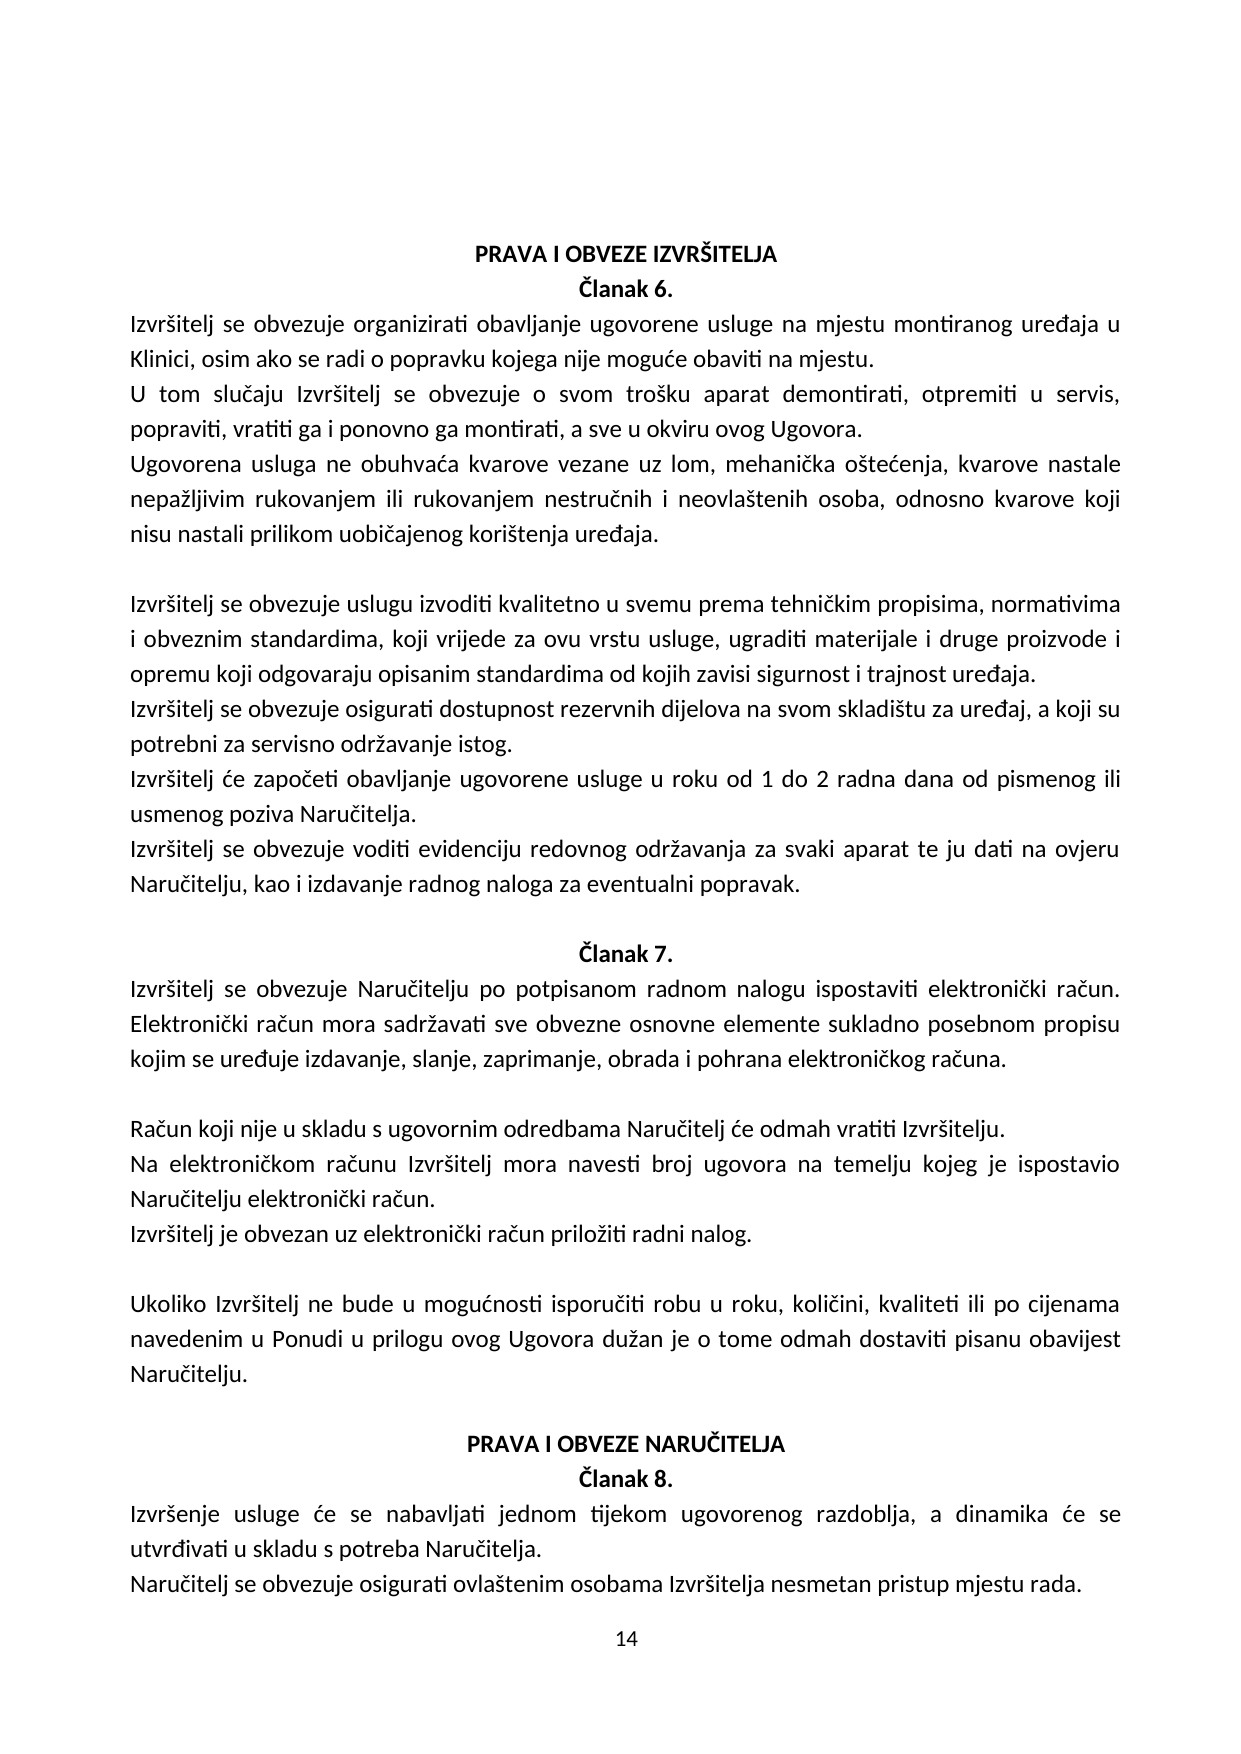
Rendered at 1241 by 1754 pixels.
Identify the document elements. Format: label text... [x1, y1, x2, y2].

text U tom slučaju Izvršitelj se obvezuje o svom trošku aparat demontirati, otpremiti u servis, popraviti, vratiti ga i ponovno ga montirati, a sve u okviru ovog Ugovora. [130, 378, 1122, 443]
text Naručitelj se obvezuje osigurati ovlaštenim osobama Izvršitelja nesmetan pristup mjestu rada. [130, 1568, 1122, 1598]
text Ukoliko Izvršitelj ne bude u mogućnosti isporučiti robu u roku, količini, kvaliteti ili po cijenama navedenim u Ponudi u prilogu ovog Ugovora dužan je o tome odmah dostaviti pisanu obavijest Naručitelju. [130, 1288, 1122, 1388]
text Članak 7. [130, 938, 1122, 968]
text PRAVA I OBVEZE NARUČITELJA [130, 1428, 1122, 1458]
text Izvršitelj se obvezuje Naručitelju po potpisanom radnom nalogu ispostaviti elektronički račun. Elektronički račun mora sadržavati sve obvezne osnovne elemente sukladno posebnom propisu kojim se uređuje izdavanje, slanje, zaprimanje, obrada i pohrana elektroničkog računa. [130, 973, 1122, 1073]
text Izvršitelj će započeti obavljanje ugovorene usluge u roku od 1 do 2 radna dana od pismenog ili usmenog poziva Naručitelja. [130, 763, 1122, 828]
text Izvršitelj se obvezuje organizirati obavljanje ugovorene usluge na mjestu montiranog uređaja u Klinici, osim ako se radi o popravku kojega nije moguće obaviti na mjestu. [130, 308, 1122, 373]
text PRAVA I OBVEZE IZVRŠITELJA [130, 238, 1122, 268]
text Izvršitelj se obvezuje voditi evidenciju redovnog održavanja za svaki aparat te ju dati na ovjeru Naručitelju, kao i izdavanje radnog naloga za eventualni popravak. [130, 833, 1122, 898]
text Izvršitelj se obvezuje uslugu izvoditi kvalitetno u svemu prema tehničkim propisima, normativima i obveznim standardima, koji vrijede za ovu vrstu usluge, ugraditi materijale i druge proizvode i opremu koji odgovaraju opisanim standardima od kojih zavisi sigurnost i trajnost uređaja. [130, 588, 1122, 688]
text Izvršitelj je obvezan uz elektronički račun priložiti radni nalog. [130, 1218, 1122, 1248]
text Izvršitelj se obvezuje osigurati dostupnost rezervnih dijelova na svom skladištu za uređaj, a koji su potrebni za servisno održavanje istog. [130, 693, 1122, 758]
text Ugovorena usluga ne obuhvaća kvarove vezane uz lom, mehanička oštećenja, kvarove nastale nepažljivim rukovanjem ili rukovanjem nestručnih i neovlaštenih osoba, odnosno kvarove koji nisu nastali prilikom uobičajenog korištenja uređaja. [130, 448, 1122, 548]
text Izvršenje usluge će se nabavljati jednom tijekom ugovorenog razdoblja, a dinamika će se utvrđivati u skladu s potreba Naručitelja. [130, 1498, 1122, 1563]
text Članak 6. [130, 273, 1122, 303]
text Na elektroničkom računu Izvršitelj mora navesti broj ugovora na temelju kojeg je ispostavio Naručitelju elektronički račun. [130, 1148, 1122, 1213]
text Račun koji nije u skladu s ugovornim odredbama Naručitelj će odmah vratiti Izvršitelju. [130, 1113, 1122, 1143]
text Članak 8. [130, 1463, 1122, 1493]
